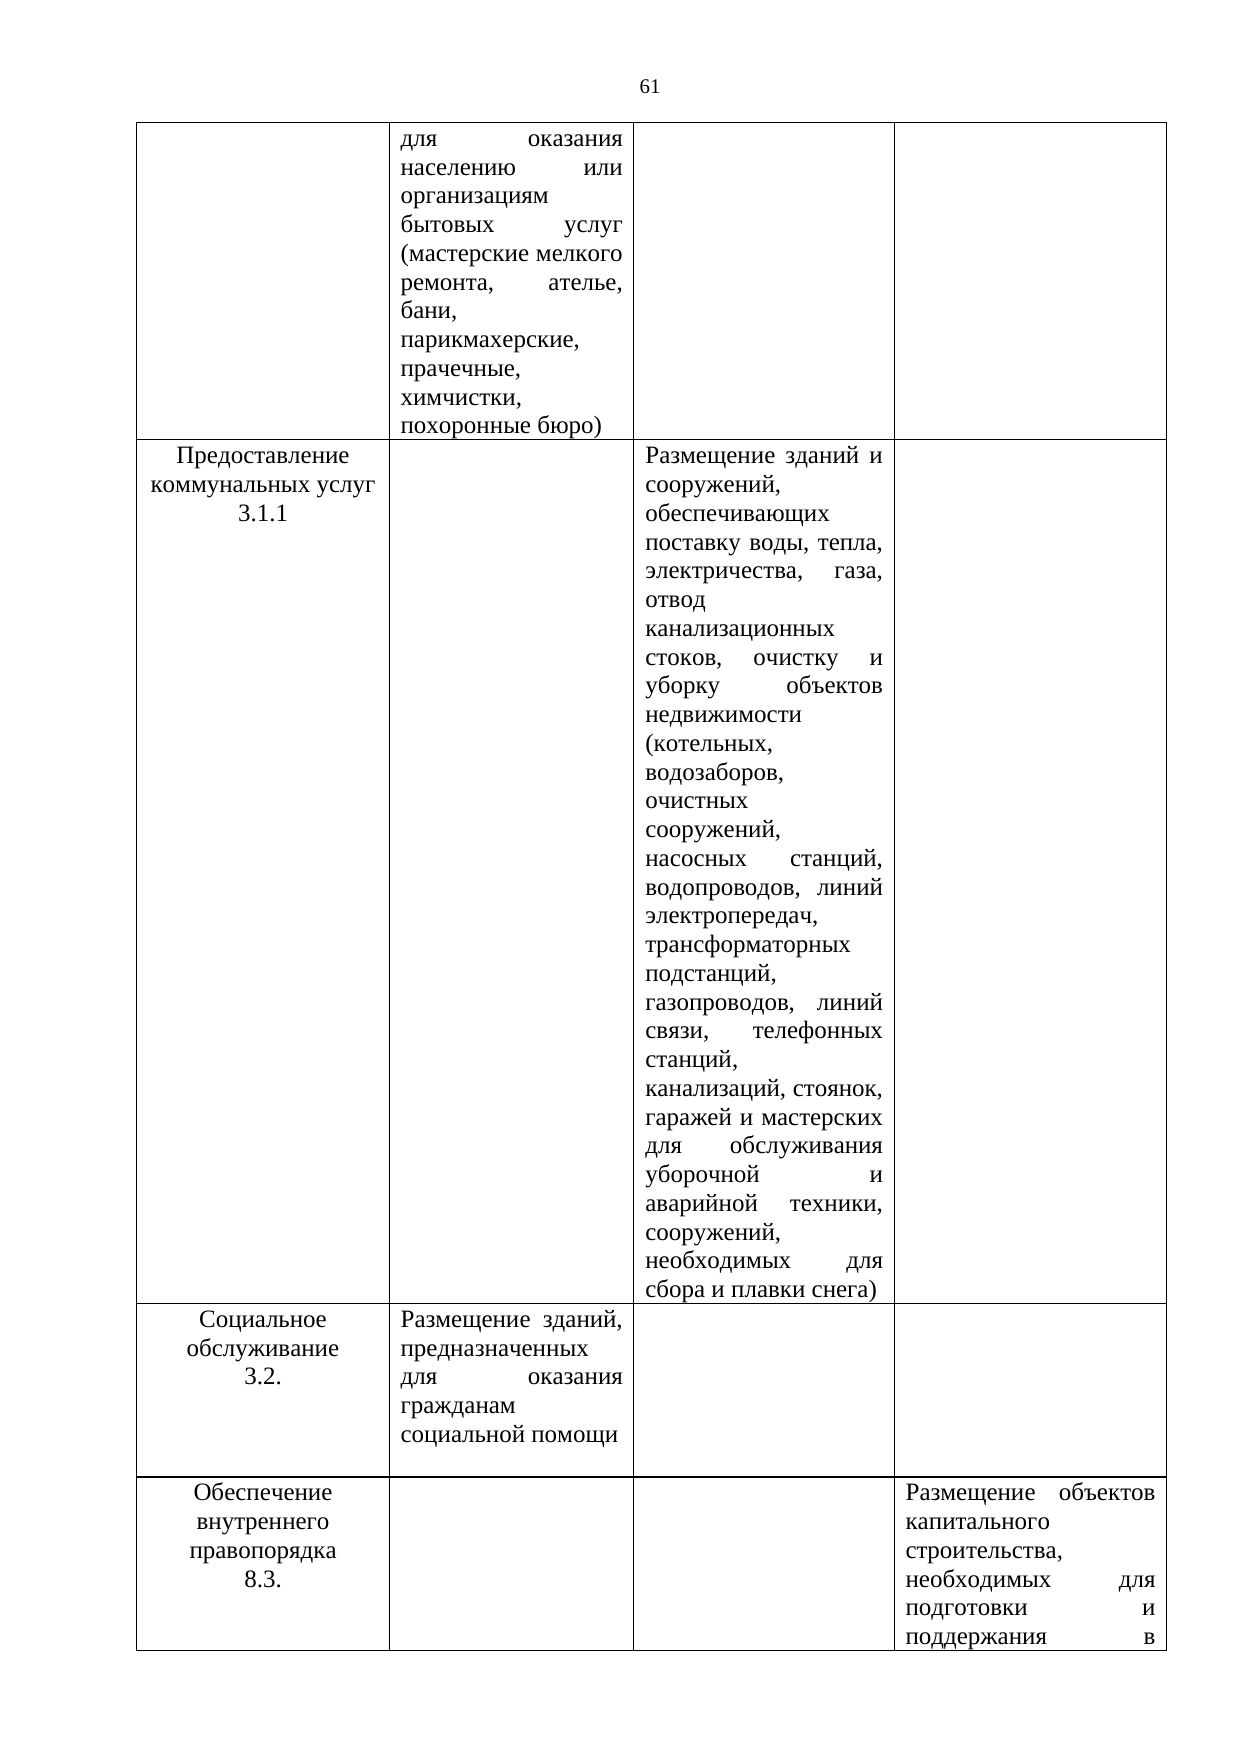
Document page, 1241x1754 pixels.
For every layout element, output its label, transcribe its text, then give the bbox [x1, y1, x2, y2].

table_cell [895, 1478, 1166, 1650]
table_cell [634, 1478, 894, 1650]
table_cell [634, 1304, 894, 1476]
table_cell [137, 1478, 389, 1650]
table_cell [390, 123, 633, 439]
table_cell Размещение зданий, предназначенных для оказания гражданам социальной помощи [390, 1304, 633, 1476]
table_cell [137, 123, 389, 439]
table_cell Социальное обслуживание 3.2. [137, 1304, 389, 1476]
table_cell [895, 1304, 1166, 1476]
table_cell [895, 123, 1166, 439]
table_cell [895, 440, 1166, 1303]
table_cell [634, 123, 894, 439]
table_cell [390, 1478, 633, 1650]
table_cell [390, 440, 633, 1303]
table_cell Предоставление коммунальных услуг 3.1.1 [137, 440, 389, 1303]
table_cell Размещение зданий и сооружений, обеспечивающих поставку воды, тепла, электричества, газа, отвод канализационных стоков, очистку и уборку объектов недвижимости (котельных, водозаборов, очистных сооружений, насосных станций, водопроводов, линий электропередач, трансформаторных подстанций, газопроводов, линий связи, телефонных станций, канализаций, стоянок, гаражей и мастерских для обслуживания уборочной и аварийной техники, сооружений, необходимых для сбора и плавки снега) [634, 440, 894, 1303]
